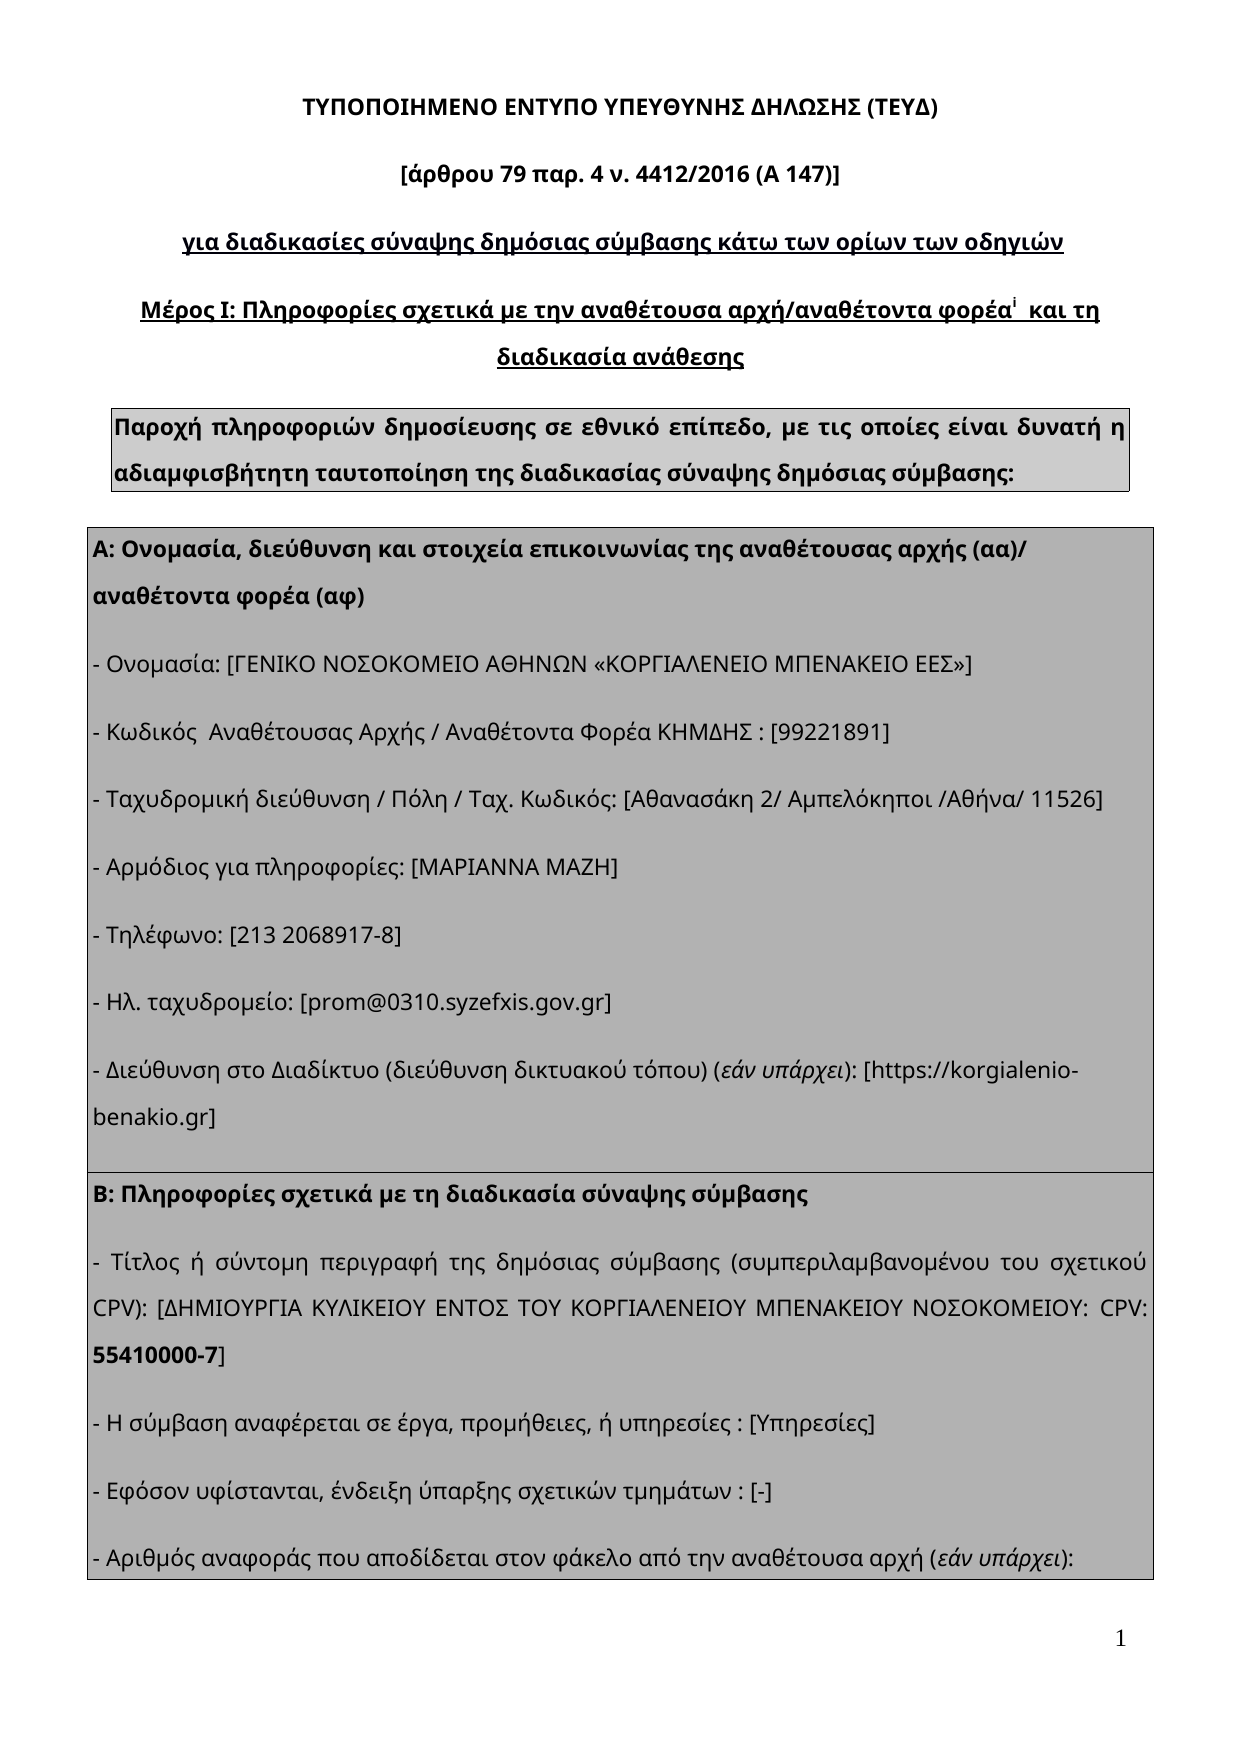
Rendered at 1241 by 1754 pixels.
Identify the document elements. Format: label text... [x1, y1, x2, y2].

table_header Α: Ονομασία, διεύθυνση και στοιχεία επικοινωνίας της αναθέτουσας αρχής (αα)/ αναθέτοντα φορέα (αφ) - Ονομασία: [ΓΕΝΙΚΟ ΝΟΣΟΚΟΜΕΙΟ ΑΘΗΝΩΝ «ΚΟΡΓΙΑΛΕΝΕΙΟ ΜΠΕΝΑΚΕΙΟ ΕΕΣ»] - Κωδικός Αναθέτουσας Αρχής / Αναθέτοντα Φορέα ΚΗΜΔΗΣ : [99221891] - Ταχυδρομική διεύθυνση / Πόλη / Ταχ. Κωδικός: [Αθανασάκη 2/ Αμπελόκηποι /Αθήνα/ 11526] - Αρμόδιος για πληροφορίες: [ΜΑΡΙΑΝΝΑ ΜΑΖΗ] - Τηλέφωνο: [213 2068917-8] - Ηλ. ταχυδρομείο: [prom@0310.syzefxis.gov.gr] - Διεύθυνση στο Διαδίκτυο (διεύθυνση δικτυακού τόπου) (εάν υπάρχει): [https://korgialenio-benakio.gr] [88, 528, 1153, 1172]
text [άρθρου 79 παρ. 4 ν. 4412/2016 (Α 147)] [113, 158, 1127, 189]
text Μέρος Ι: Πληροφορίες σχετικά με την αναθέτουσα αρχή/αναθέτοντα φορέα και τη διαδικασία ανάθεσης [113, 293, 1127, 372]
text για διαδικασίες σύναψης δημόσιας σύμβασης κάτω των ορίων των οδηγιών [113, 226, 1127, 257]
text ΤΥΠΟΠΟΙΗΜΕΝΟ ΕΝΤΥΠΟ ΥΠΕΥΘΥΝΗΣ ΔΗΛΩΣΗΣ (TEΥΔ) [113, 90, 1127, 122]
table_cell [88, 1173, 1153, 1579]
text Παροχή πληροφοριών δημοσίευσης σε εθνικό επίπεδο, με τις οποίες είναι δυνατή η αδιαμφισβήτητη ταυτοποίηση της διαδικασίας σύναψης δημόσιας σύμβασης: [112, 409, 1129, 491]
